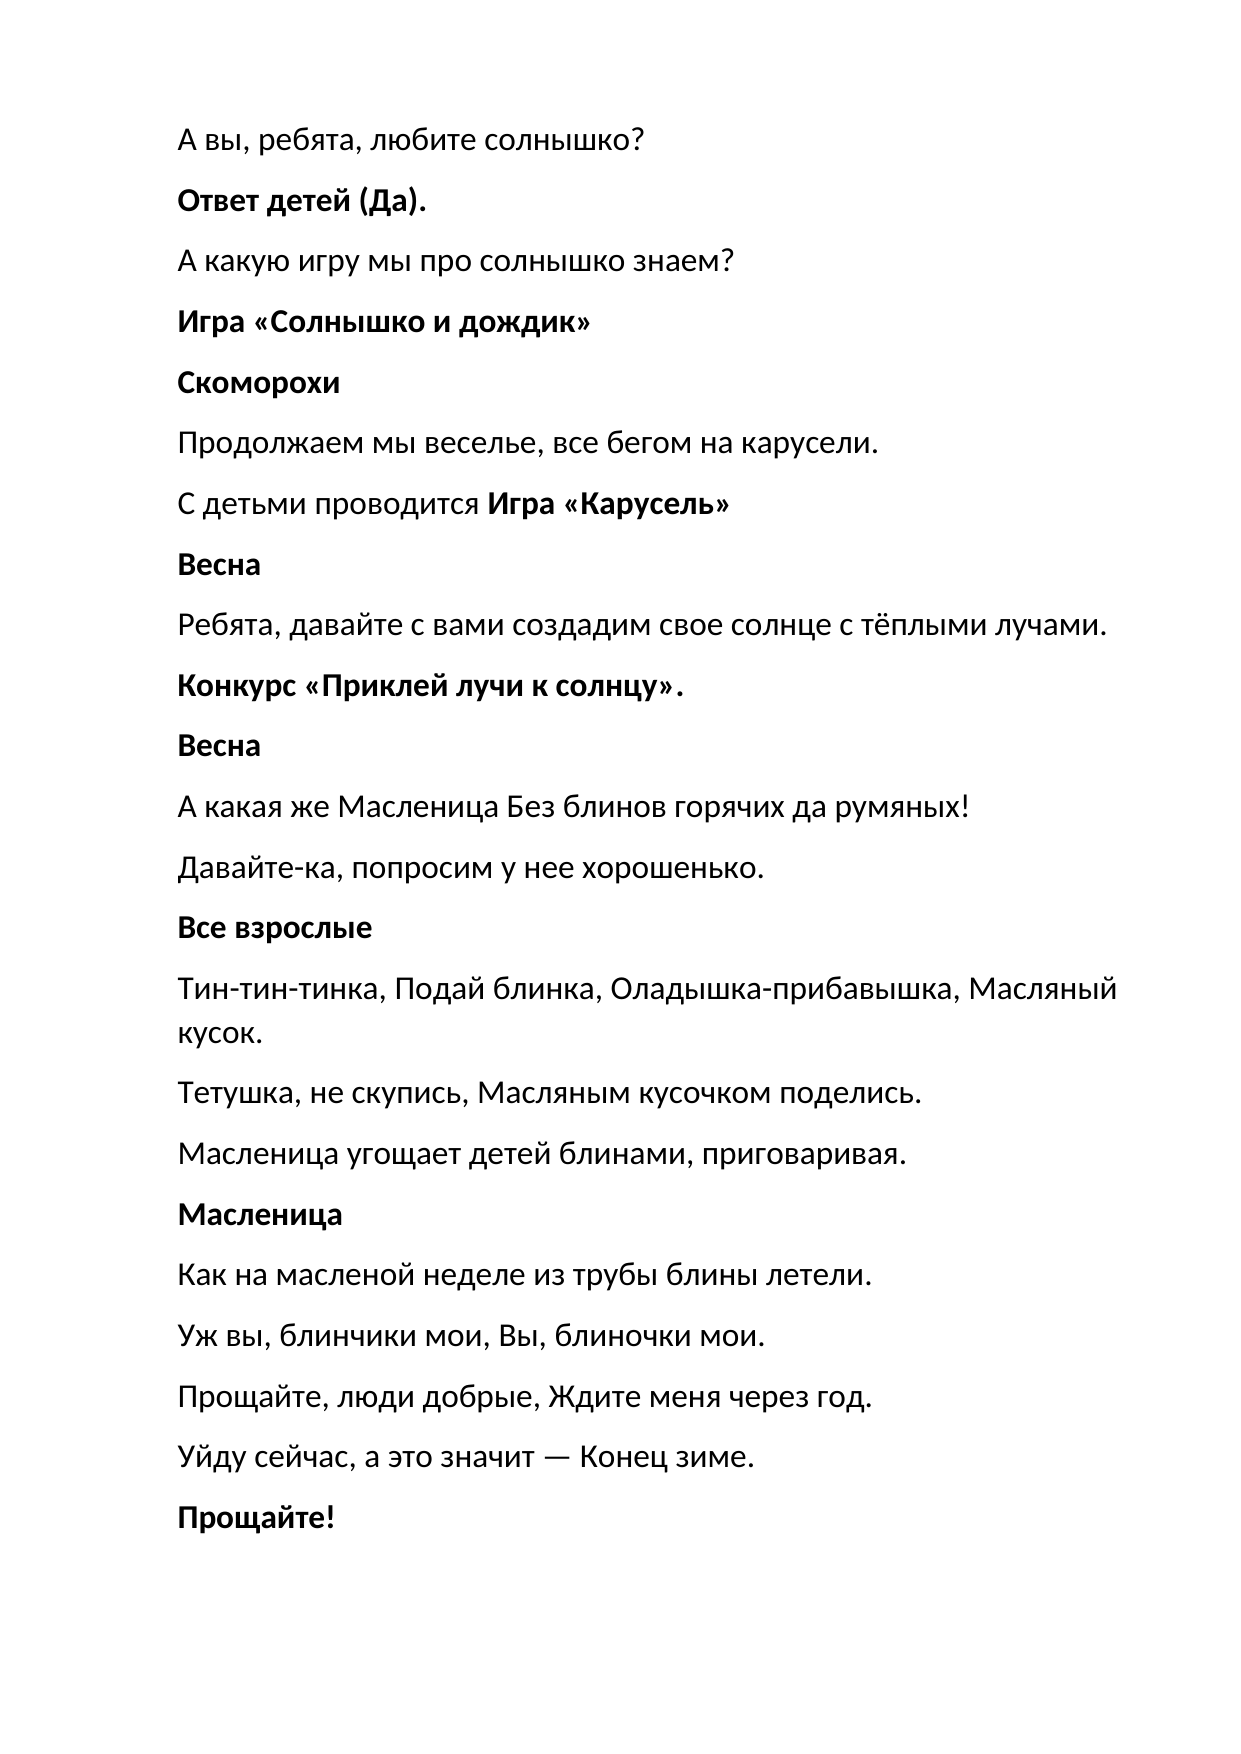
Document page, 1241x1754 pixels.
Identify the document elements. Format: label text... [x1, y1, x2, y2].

text Весна [177, 724, 1152, 765]
text Конкурс «Приклей лучи к солнцу». [177, 664, 1152, 704]
text Весна [177, 542, 1152, 583]
text Тетушка, не скупись, Масляным кусочком поделись. [177, 1071, 1152, 1112]
text С детьми проводится Игра «Карусель» [177, 482, 1152, 523]
text Тин-тин-тинка, Подай блинка, Оладышка-прибавышка, Масляный кусок. [177, 967, 1152, 1052]
text Скоморохи [177, 361, 1152, 401]
text А вы, ребята, любите солнышко? [177, 118, 1152, 159]
text Давайте-ка, попросим у нее хорошенько. [177, 846, 1152, 886]
text Ребята, давайте с вами создадим свое солнце с тёплыми лучами. [177, 603, 1152, 644]
text Все взрослые [177, 906, 1152, 947]
text Как на масленой неделе из трубы блины летели. [177, 1253, 1152, 1294]
text А какая же Масленица Без блинов горячих да румяных! [177, 785, 1152, 826]
text Игра «Солнышко и дождик» [177, 300, 1152, 341]
text Уйду сейчас, а это значит — Конец зиме. [177, 1435, 1152, 1476]
text Уж вы, блинчики мои, Вы, блиночки мои. [177, 1314, 1152, 1355]
text Прощайте, люди добрые, Ждите меня через год. [177, 1374, 1152, 1415]
text Ответ детей (Да). [177, 179, 1152, 219]
text Масленица [177, 1193, 1152, 1233]
text Продолжаем мы веселье, все бегом на карусели. [177, 421, 1152, 462]
text А какую игру мы про солнышко знаем? [177, 239, 1152, 280]
text Прощайте! [177, 1496, 1152, 1537]
text Масленица угощает детей блинами, приговаривая. [177, 1132, 1152, 1173]
